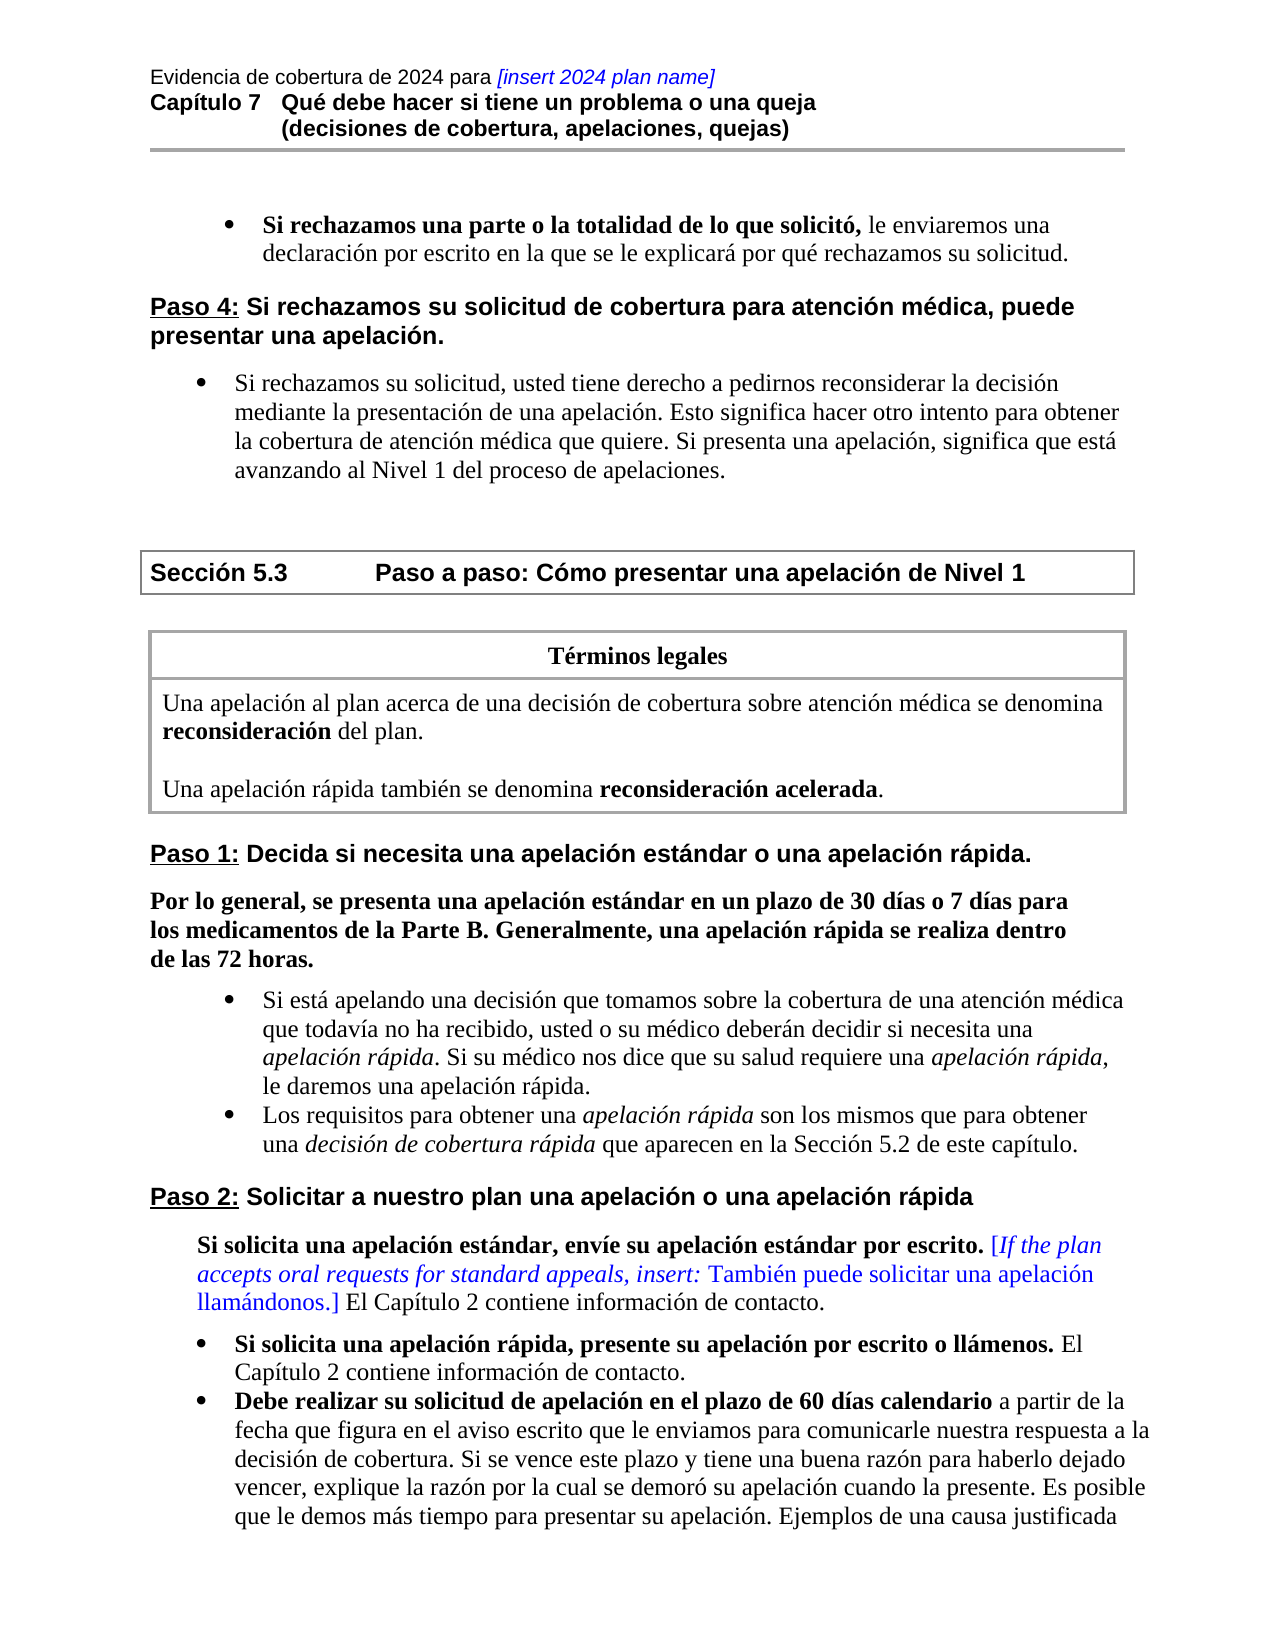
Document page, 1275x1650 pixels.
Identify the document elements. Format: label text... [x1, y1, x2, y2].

subtitle Paso 4: Si rechazamos su solicitud de cobertura para atención médica, puede presentar una apelación. [150, 436, 1125, 493]
table_header Términos legales [152, 777, 1123, 821]
list Si está apelando una decisión que tomamos sobre la cobertura de una atención médica que todavía no ha recibido, usted o su médico deberán decidir si necesita una apelación rápida. Si su médico nos dice que su salud requiere una apelación rápida, le daremos una apelación rápida. [225, 1129, 1125, 1244]
subtitle Paso 1: Decida si necesita una apelación estándar o una apelación rápida. [150, 982, 1125, 1011]
list Si considera que no deberíamos tomar días adicionales, puede presentar una queja rápida. (Consulte la Sección 9 de este capítulo para obtener información sobre las quejas). Lo llamaremos tan pronto como tomemos la decisión. [225, 267, 1097, 353]
subtitle Sección 5.3 Paso a paso: Cómo presentar una apelación de Nivel 1 [142, 696, 1133, 737]
list Si rechazamos una parte o la totalidad de lo que solicitó, le enviaremos una declaración por escrito en la que se le explicará por qué rechazamos su solicitud. [225, 353, 1125, 411]
list Si solicita una apelación estándar, envíe su apelación estándar por escrito. [If the plan accepts oral requests for standard appeals, insert: También puede solicitar una apelación llamándonos.] El Capítulo 2 contiene información de contacto. [197, 1374, 1125, 1460]
list Si solicita una apelación rápida, presente su apelación por escrito o llámenos. El Capítulo 2 contiene información de contacto. [197, 1472, 1125, 1530]
list Si rechazamos su solicitud, usted tiene derecho a pedirnos reconsiderar la decisión mediante la presentación de una apelación. Esto significa hacer otro intento para obtener la cobertura de atención médica que quiere. Si presenta una apelación, significa que está avanzando al Nivel 1 del proceso de apelaciones. [197, 512, 1125, 627]
text Por lo general, se presenta una apelación estándar en un plazo de 30 días o 7 días para los medicamentos de la Parte B. Generalmente, una apelación rápida se realiza dentro de las 72 horas. [150, 1030, 1097, 1116]
subtitle Paso 2: Solicitar a nuestro plan una apelación o una apelación rápida [150, 1326, 1125, 1355]
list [225, 210, 1125, 267]
table_cell Una apelación al plan acerca de una decisión de cobertura sobre atención médica se denomina reconsideración del plan. Una apelación rápida también se denomina reconsideración acelerada. [152, 824, 1123, 954]
list Los requisitos para obtener una apelación rápida son los mismos que para obtener una decisión de cobertura rápida que aparecen en la Sección 5.2 de este capítulo. [225, 1244, 1125, 1301]
